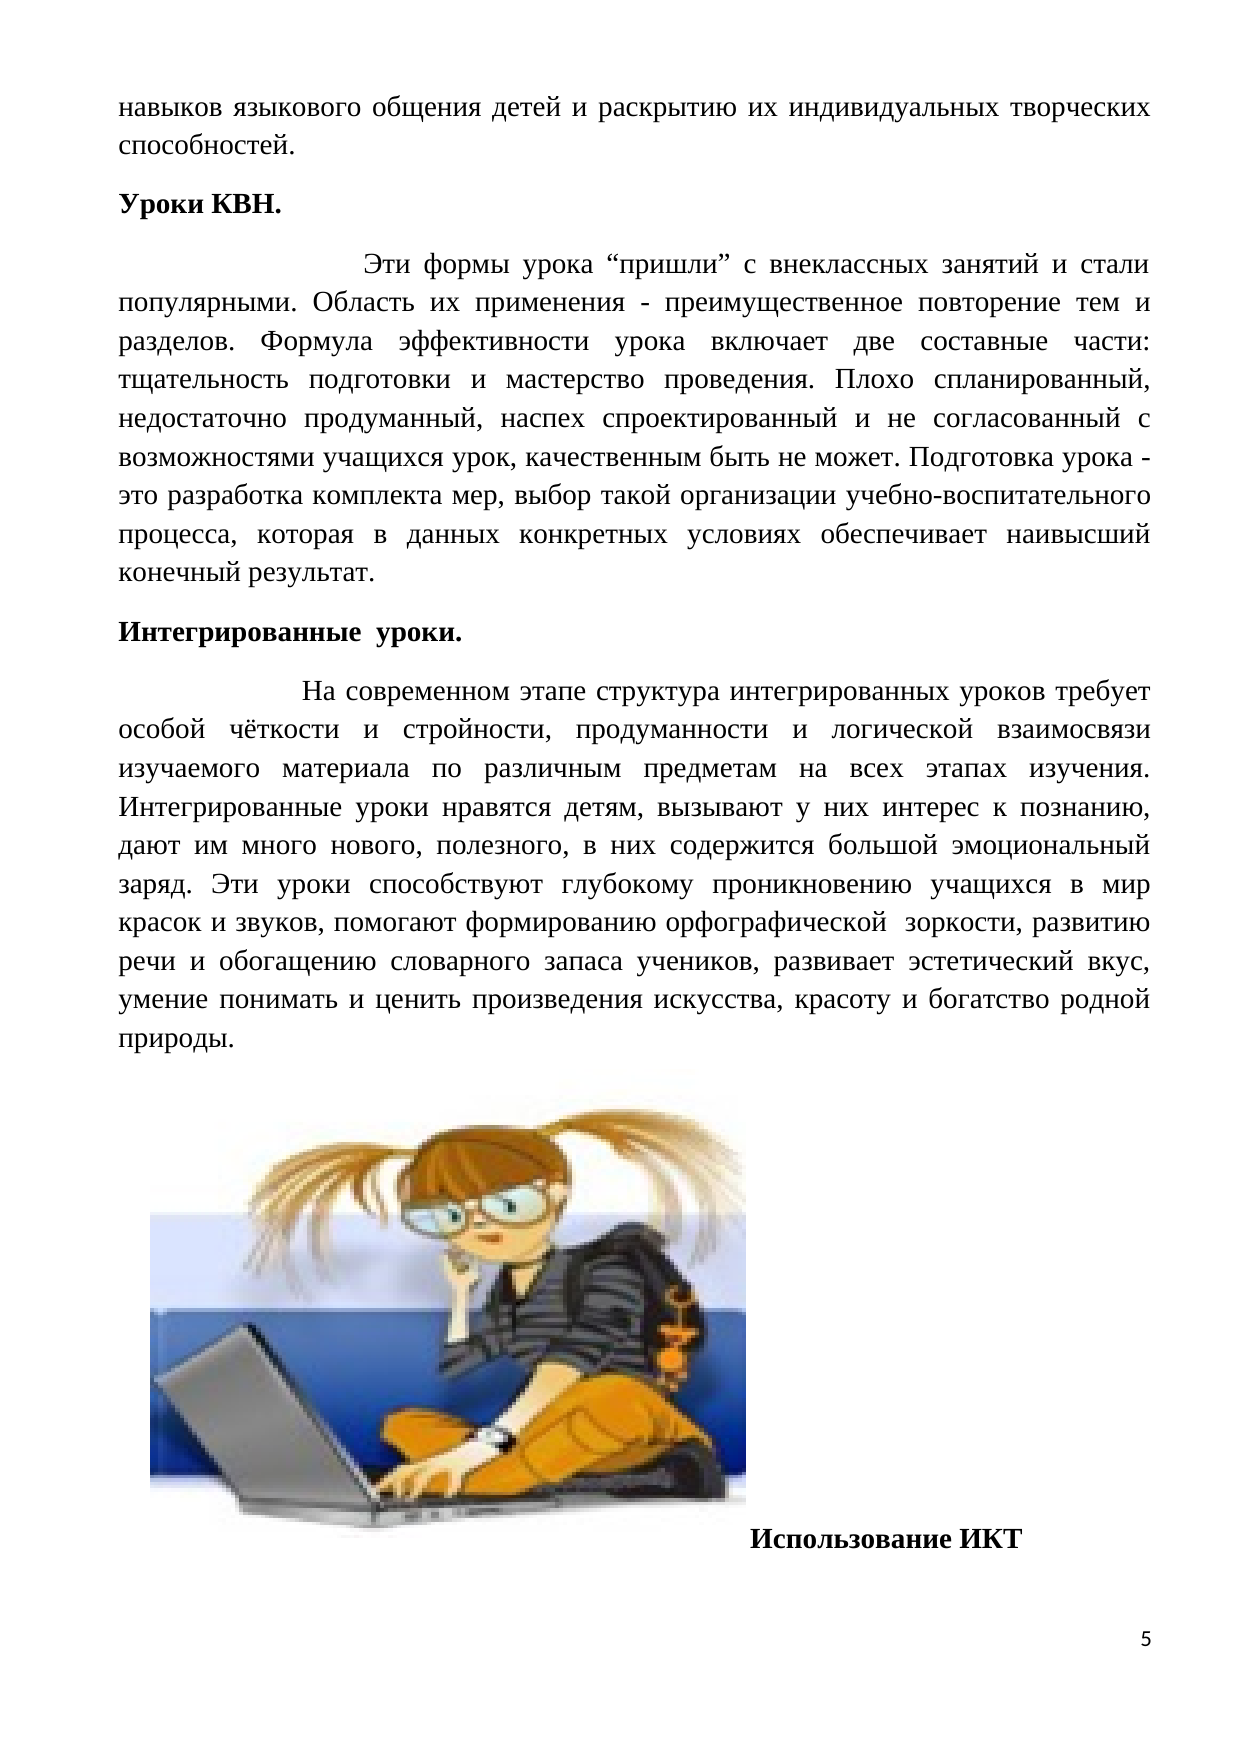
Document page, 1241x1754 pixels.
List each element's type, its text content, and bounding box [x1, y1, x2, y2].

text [118, 89, 1152, 161]
text Уроки КВН. [118, 187, 1152, 220]
picture [146, 1066, 750, 1542]
text На современном этапе структура интегрированных уроков требует особой чёткости и стройности, продуманности и логической взаимосвязи изучаемого материала по различным предметам на всех этапах изучения. Интегрированные уроки нравятся детям, вызывают у них интерес к познанию, дают им много нового, полезного, в них содержится большой эмоциональный заряд. Эти уроки способствуют глубокому проникновению учащихся в мир красок и звуков, помогают формированию орфографической зоркости, развитию речи и обогащению словарного запаса учеников, развивает эстетический вкус, умение понимать и ценить произведения искусства, красоту и богатство родной природы. [118, 673, 1152, 1053]
text Использование ИКТ [118, 1521, 1152, 1554]
text Эти формы урока “пришли” с внеклассных занятий и стали популярными. Область их применения - преимущественное повторение тем и разделов. Формула эффективности урока включает две составные части: тщательность подготовки и мастерство проведения. Плохо спланированный, недостаточно продуманный, наспех спроектированный и не согласованный с возможностями учащихся урок, качественным быть не может. Подготовка урока - это разработка комплекта мер, выбор такой организации учебно-воспитательного процесса, которая в данных конкретных условиях обеспечивает наивысший конечный результат. [118, 246, 1152, 588]
text Интегрированные уроки. [118, 614, 1152, 647]
